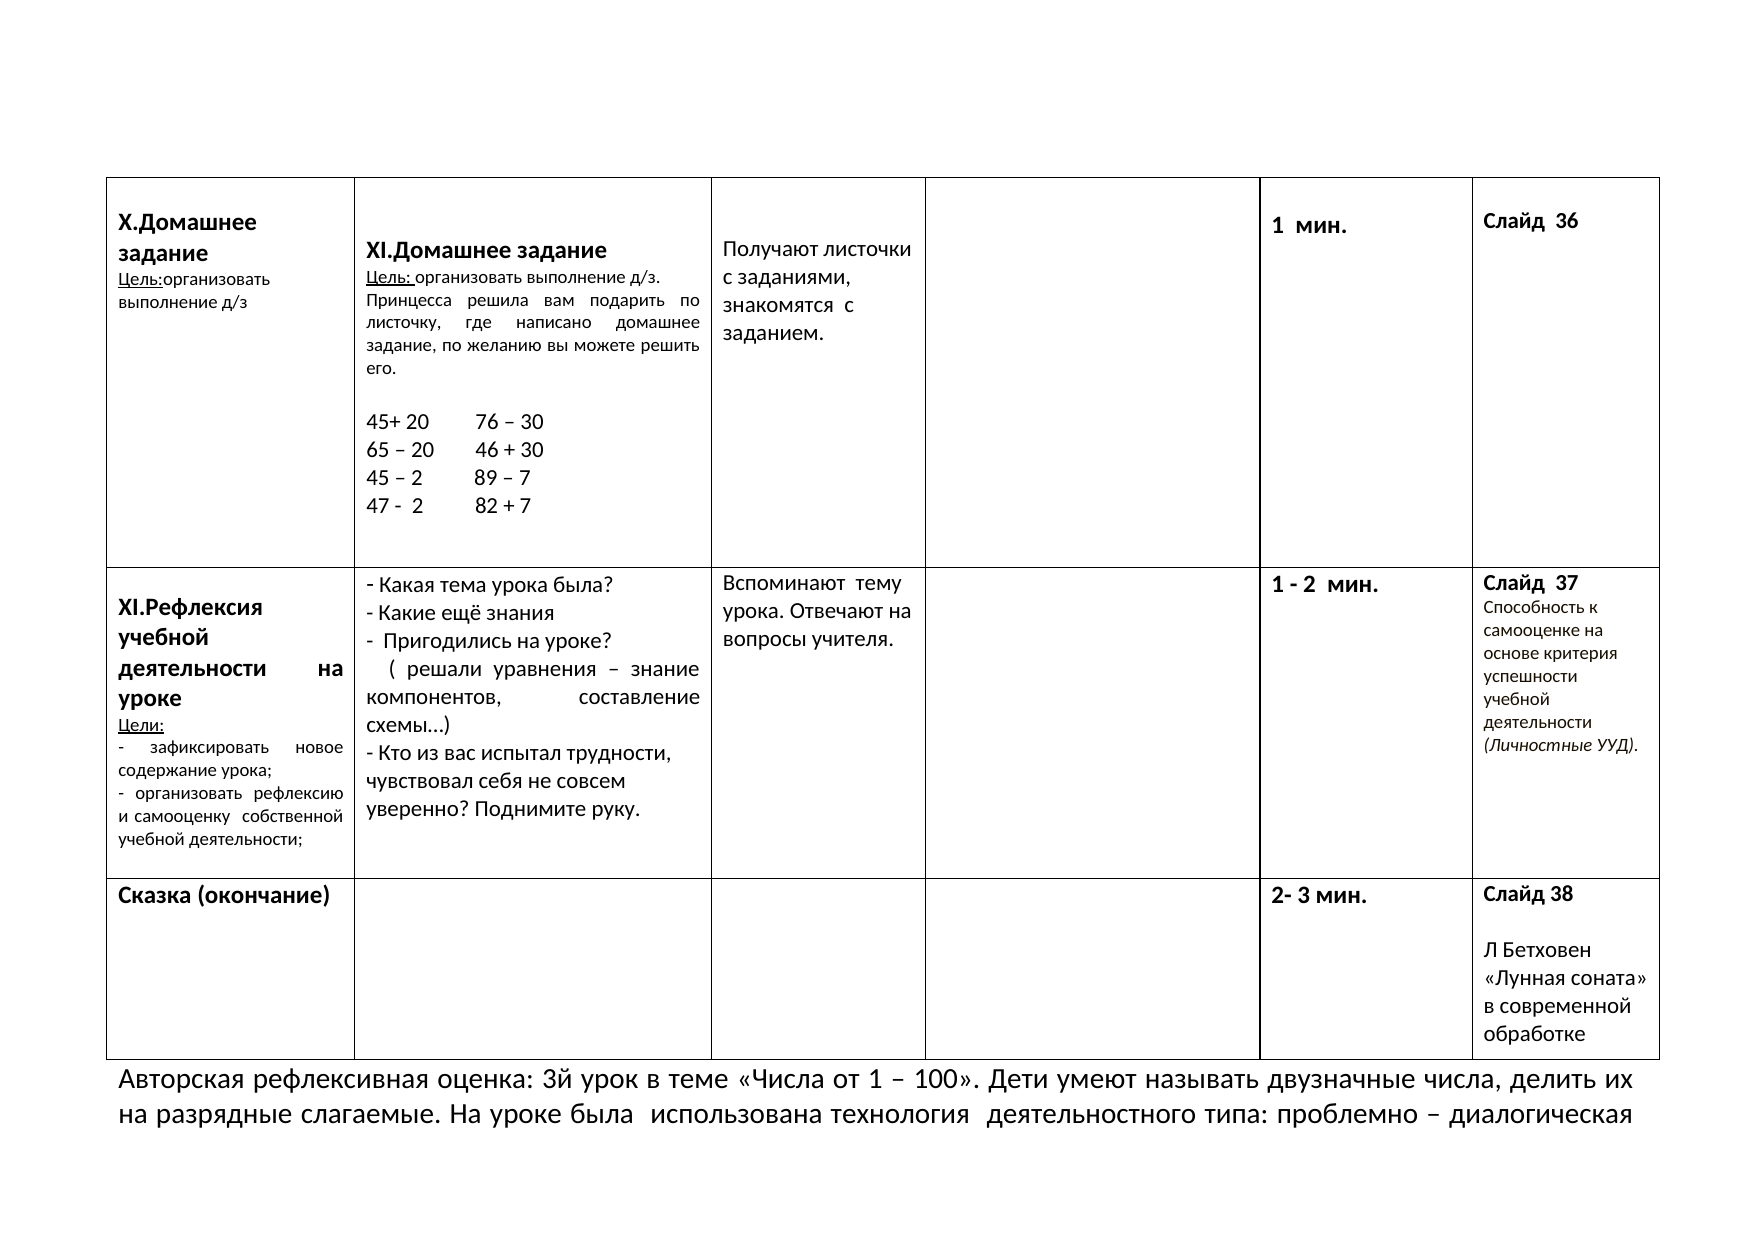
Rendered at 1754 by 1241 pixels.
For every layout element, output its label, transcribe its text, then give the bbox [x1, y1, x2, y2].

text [118, 1060, 1636, 1131]
table_cell Сказка (окончание) [107, 879, 354, 1059]
table_cell Слайд 36 [1473, 178, 1659, 567]
table_cell 2- 3 мин. [1261, 879, 1472, 1059]
table_cell [712, 879, 925, 1059]
table_cell [926, 568, 1259, 878]
table_cell X.Домашнее задание Цель:организовать выполнение д/з [107, 178, 354, 567]
table_cell XI.Домашнее задание Цель: организовать выполнение д/з. Принцесса решила вам подарить по листочку, где написано домашнее задание, по желанию вы можете решить его. 45+ 20 76 – 30 65 – 20 46 + 30 45 – 2 89 – 7 47 - 2 82 + 7 [355, 178, 711, 567]
table_cell Слайд 38 Л Бетховен «Лунная соната» в современной обработке [1473, 879, 1659, 1059]
table_cell Получают листочки с заданиями, знакомятся с заданием. [712, 178, 925, 567]
table_cell [926, 178, 1259, 567]
table_cell [355, 879, 711, 1059]
table_cell 1 - 2 мин. [1261, 568, 1472, 878]
table_cell - Какая тема урока была? - Какие ещё знания - Пригодились на уроке? ( решали уравнения – знание компонентов, составление схемы…) - Кто из вас испытал трудности, чувствовал себя не совсем уверенно? Поднимите руку. [355, 568, 711, 878]
table_cell XI.Рефлексия учебной деятельности на уроке Цели: - зафиксировать новое содержание урока; - организовать рефлексию и самооценку собственной учебной деятельности; [107, 568, 354, 878]
table_cell [926, 879, 1259, 1059]
table_cell Слайд 37 Способность к самооценке на основе критерия успешности учебной деятельности (Личностные УУД). [1473, 568, 1659, 878]
table_cell Вспоминают тему урока. Отвечают на вопросы учителя. [712, 568, 925, 878]
table_cell 1 мин. [1261, 178, 1472, 567]
